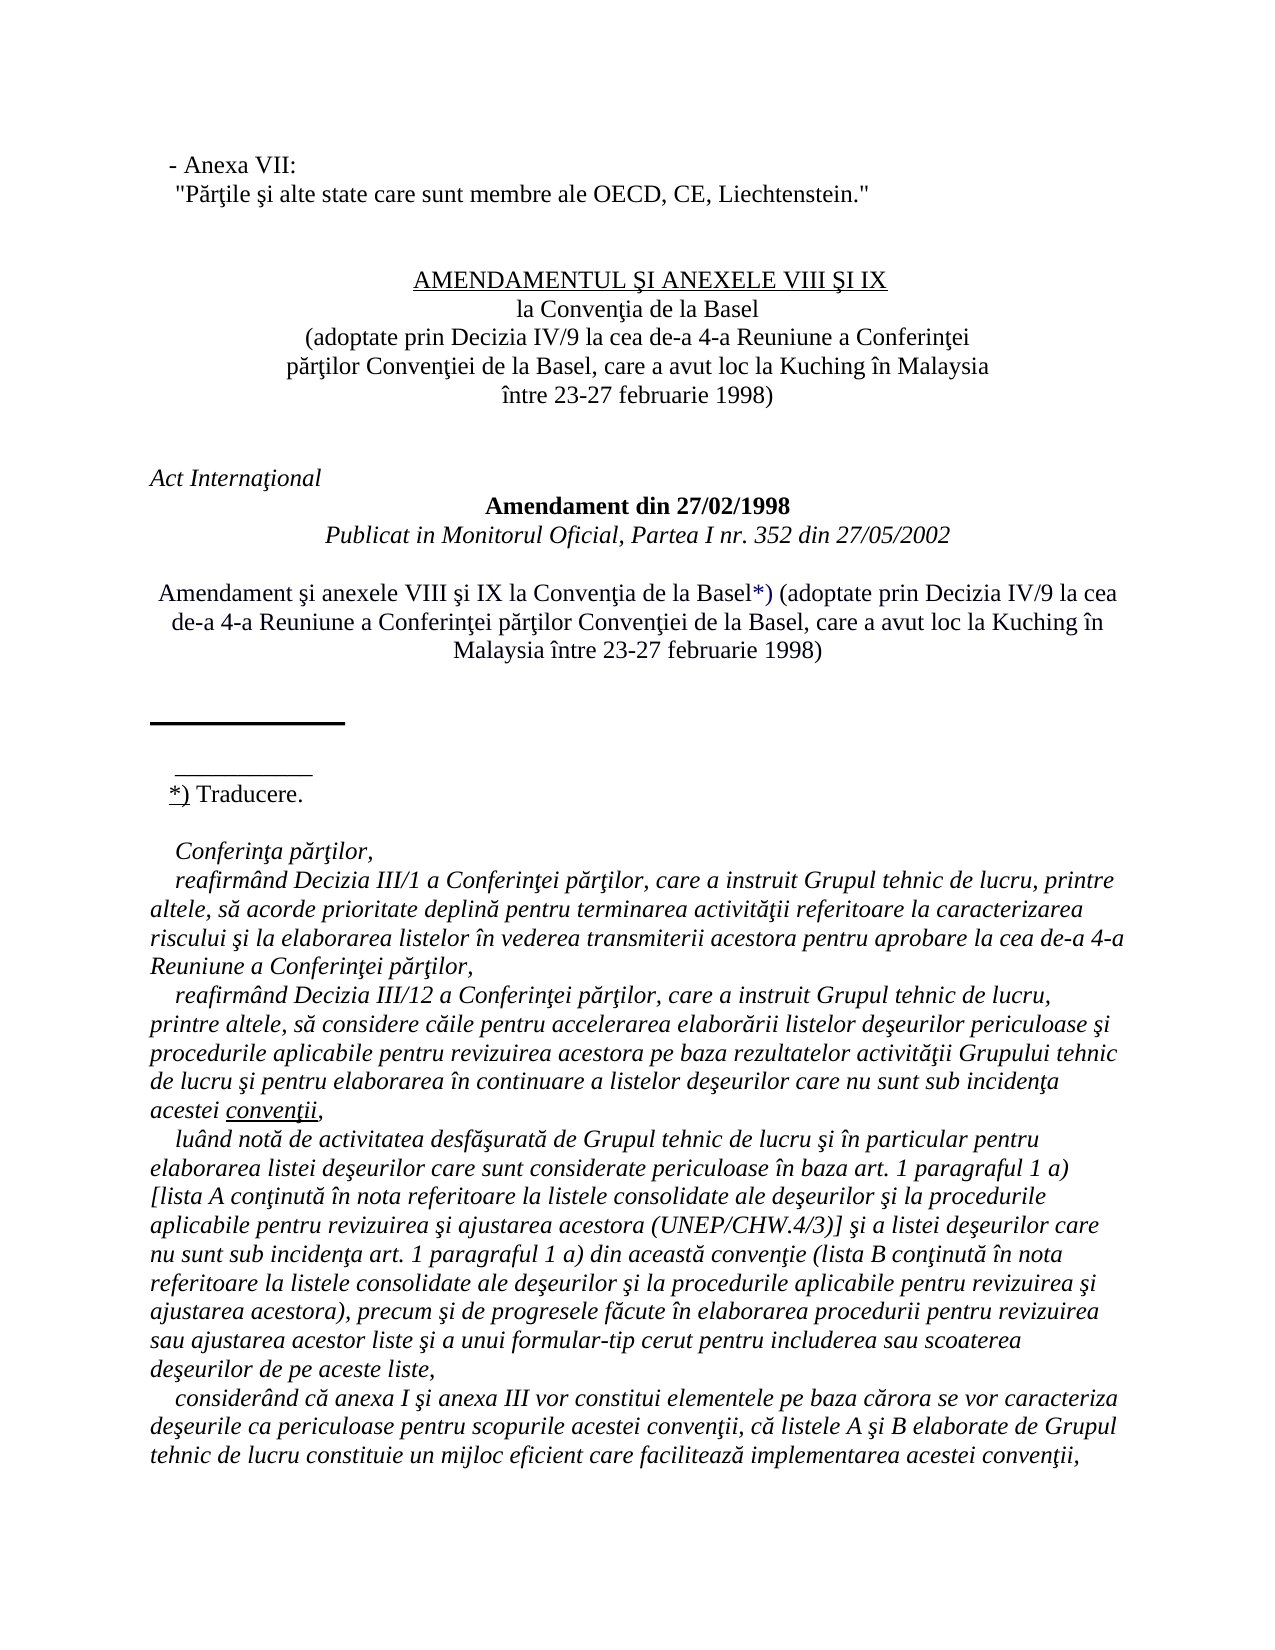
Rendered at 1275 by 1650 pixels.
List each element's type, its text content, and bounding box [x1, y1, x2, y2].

text Amendament şi anexele VIII şi IX la Convenţia de la Basel*) (adoptate prin Decizia IV/9 la cea de-a 4-a Reuniune a Conferinţei părţilor Convenţiei de la Basel, care a avut loc la Kuching în Malaysia între 23-27 februarie 1998) [150, 578, 1125, 664]
text "Părţile şi alte state care sunt membre ale OECD, CE, Liechtenstein." [150, 179, 1125, 207]
text - Anexa VII: [150, 150, 1125, 179]
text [150, 1383, 1125, 1469]
text AMENDAMENTUL ŞI ANEXELE VIII ŞI IX la Convenţia de la Basel (adoptate prin Decizia IV/9 la cea de-a 4-a Reuniune a Conferinţei părţilor Convenţiei de la Basel, care a avut loc la Kuching în Malaysia între 23-27 februarie 1998) [150, 265, 1125, 409]
text Act Internaţional [150, 463, 1125, 491]
text Amendament din 27/02/1998 [150, 491, 1125, 520]
text *) Traducere. [150, 779, 1125, 808]
text reafirmând Decizia III/12 a Conferinţei părţilor, care a instruit Grupul tehnic de lucru, printre altele, să considere căile pentru accelerarea elaborării listelor deşeurilor periculoase şi procedurile aplicabile pentru revizuirea acestora pe baza rezultatelor activităţii Grupului tehnic de lucru şi pentru elaborarea în continuare a listelor deşeurilor care nu sunt sub incidenţa acestei convenţii, [150, 980, 1125, 1124]
text Conferinţa părţilor, [150, 836, 1125, 865]
text reafirmând Decizia III/1 a Conferinţei părţilor, care a instruit Grupul tehnic de lucru, printre altele, să acorde prioritate deplină pentru terminarea activităţii referitoare la caracterizarea riscului şi la elaborarea listelor în vederea transmiterii acestora pentru aprobare la cea de-a 4-a Reuniune a Conferinţei părţilor, [150, 865, 1125, 980]
text luând notă de activitatea desfăşurată de Grupul tehnic de lucru şi în particular pentru elaborarea listei deşeurilor care sunt considerate periculoase în baza art. 1 paragraful 1 a) [lista A conţinută în nota referitoare la listele consolidate ale deşeurilor şi la procedurile aplicabile pentru revizuirea şi ajustarea acestora (UNEP/CHW.4/3)] şi a listei deşeurilor care nu sunt sub incidenţa art. 1 paragraful 1 a) din această convenţie (lista B conţinută în nota referitoare la listele consolidate ale deşeurilor şi la procedurile aplicabile pentru revizuirea şi ajustarea acestora), precum şi de progresele făcute în elaborarea procedurii pentru revizuirea sau ajustarea acestor liste şi a unui formular-tip cerut pentru includerea sau scoaterea deşeurilor de pe aceste liste, [150, 1124, 1125, 1383]
text ___________ [150, 750, 1125, 779]
text Publicat in Monitorul Oficial, Partea I nr. 352 din 27/05/2002 [150, 520, 1125, 549]
